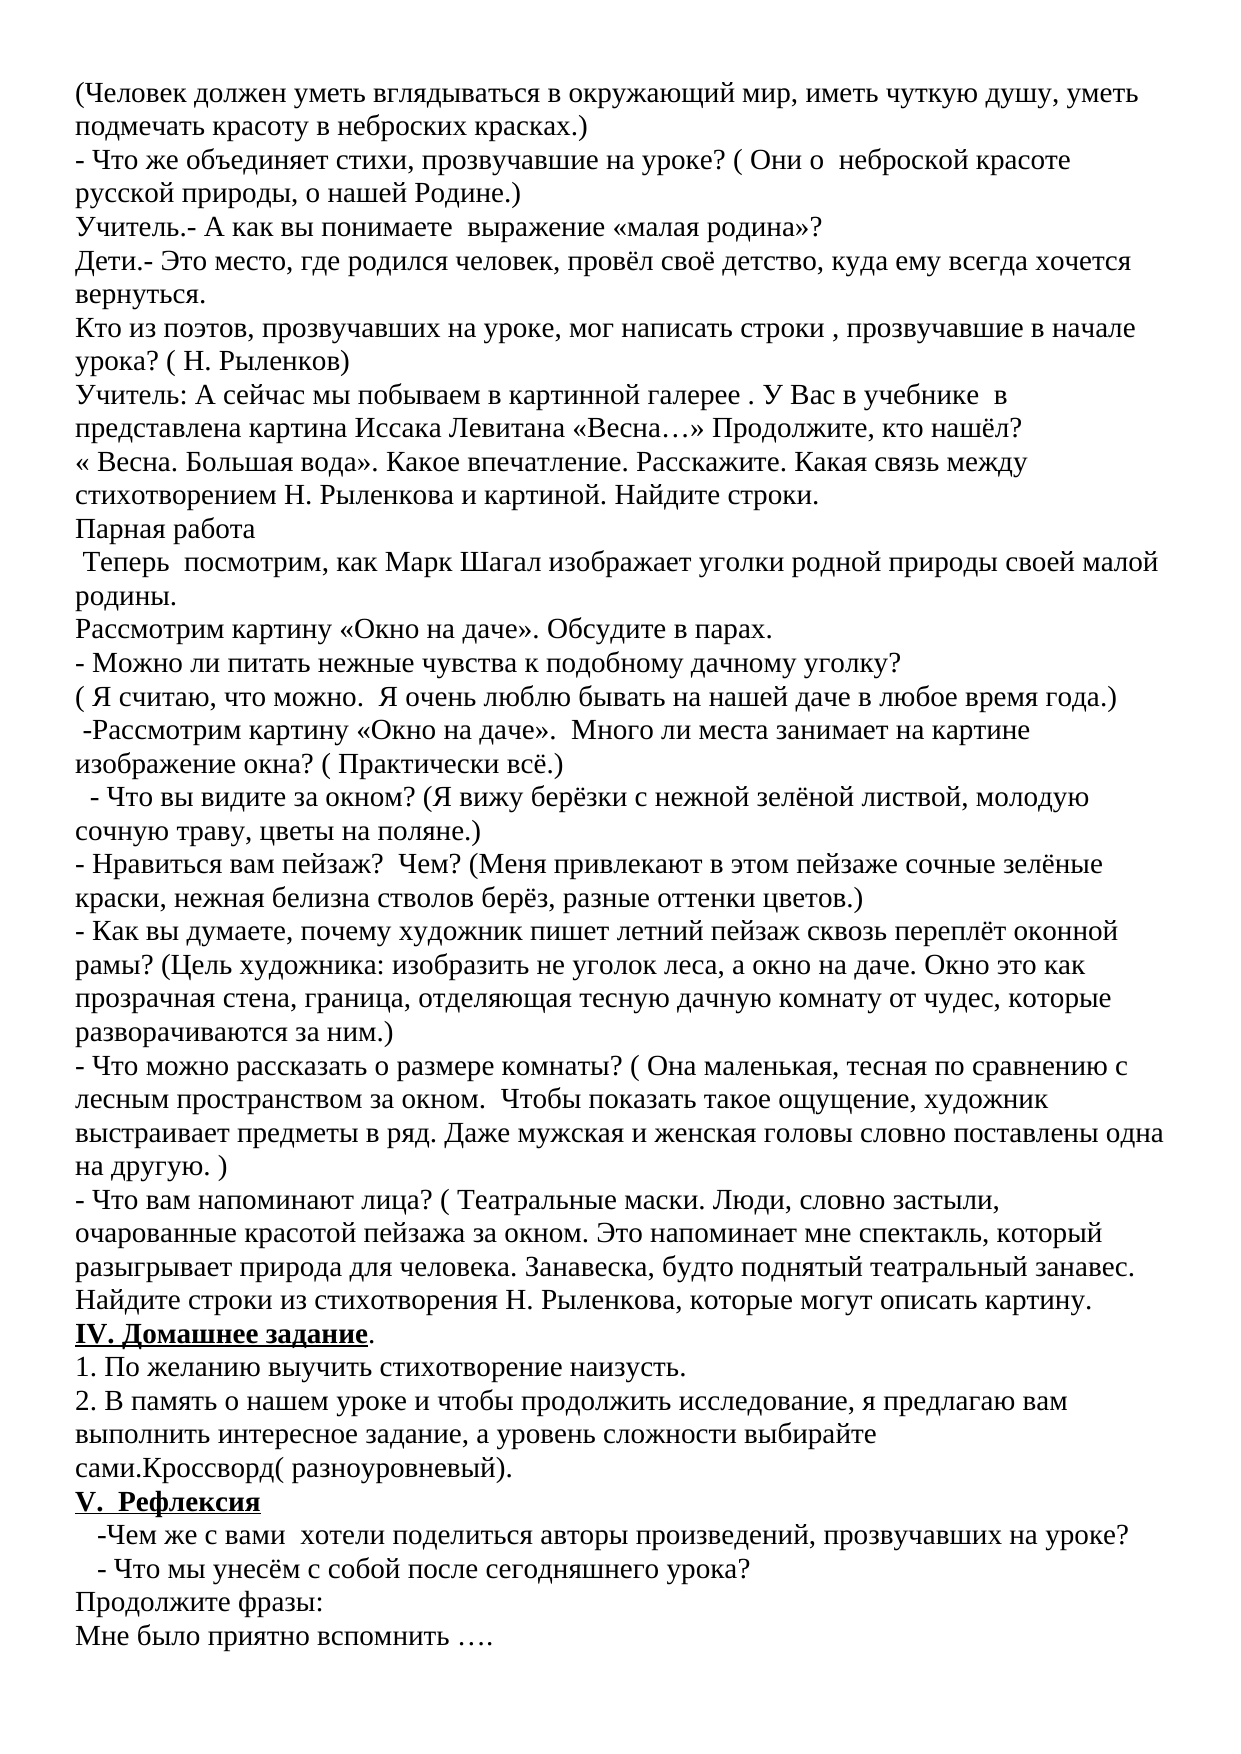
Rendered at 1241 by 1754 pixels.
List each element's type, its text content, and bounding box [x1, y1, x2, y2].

text ( Я считаю, что можно. Я очень люблю бывать на нашей даче в любое время года.) [75, 679, 1165, 712]
text - Как вы думаете, почему художник пишет летний пейзаж сквозь переплёт оконной рамы? (Цель художника: изобразить не уголок леса, а окно на даче. Окно это как прозрачная стена, граница, отделяющая тесную дачную комнату от чудес, которые разворачиваются за ним.) [75, 913, 1165, 1048]
text Парная работа [75, 511, 1165, 544]
text (Человек должен уметь вглядываться в окружающий мир, иметь чуткую душу, уметь подмечать красоту в неброских красках.) [75, 75, 1165, 142]
text Продолжите фразы: [75, 1584, 1165, 1618]
text - Что мы унесём с собой после сегодняшнего урока? [75, 1551, 1165, 1584]
text Рассмотрим картину «Окно на даче». Обсудите в парах. [75, 612, 1165, 645]
text 2. В память о нашем уроке и чтобы продолжить исследование, я предлагаю вам выполнить интересное задание, а уровень сложности выбирайте сами.Кроссворд( разноуровневый). [75, 1383, 1165, 1484]
text V. Рефлексия [75, 1484, 1165, 1517]
text Учитель.- А как вы понимаете выражение «малая родина»? [75, 209, 1165, 243]
text - Нравиться вам пейзаж? Чем? (Меня привлекают в этом пейзаже сочные зелёные краски, нежная белизна стволов берёз, разные оттенки цветов.) [75, 846, 1165, 913]
text Кто из поэтов, прозвучавших на уроке, мог написать строки , прозвучавшие в начале урока? ( Н. Рыленков) [75, 310, 1165, 377]
text Учитель: А сейчас мы побываем в картинной галерее . У Вас в учебнике в представлена картина Иссака Левитана «Весна…» Продолжите, кто нашёл? [75, 377, 1165, 444]
text « Весна. Большая вода». Какое впечатление. Расскажите. Какая связь между стихотворением Н. Рыленкова и картиной. Найдите строки. [75, 444, 1165, 511]
text 1. По желанию выучить стихотворение наизусть. [75, 1349, 1165, 1383]
text - Что можно рассказать о размере комнаты? ( Она маленькая, тесная по сравнению с лесным пространством за окном. Чтобы показать такое ощущение, художник выстраивает предметы в ряд. Даже мужская и женская головы словно поставлены одна на другую. ) [75, 1048, 1165, 1182]
text Мне было приятно вспомнить …. [75, 1618, 1165, 1651]
text Дети.- Это место, где родился человек, провёл своё детство, куда ему всегда хочется вернуться. [75, 243, 1165, 310]
text Теперь посмотрим, как Марк Шагал изображает уголки родной природы своей малой родины. [75, 544, 1165, 612]
text IV. Домашнее задание. [75, 1316, 1165, 1349]
text - Что вы видите за окном? (Я вижу берёзки с нежной зелёной листвой, молодую сочную траву, цветы на поляне.) [75, 779, 1165, 846]
text Найдите строки из стихотворения Н. Рыленкова, которые могут описать картину. [75, 1282, 1165, 1316]
text - Можно ли питать нежные чувства к подобному дачному уголку? [75, 645, 1165, 679]
text - Что вам напоминают лица? ( Театральные маски. Люди, словно застыли, очарованные красотой пейзажа за окном. Это напоминает мне спектакль, который разыгрывает природа для человека. Занавеска, будто поднятый театральный занавес. [75, 1182, 1165, 1282]
text -Чем же с вами хотели поделиться авторы произведений, прозвучавших на уроке? [75, 1517, 1165, 1551]
text - Что же объединяет стихи, прозвучавшие на уроке? ( Они о неброской красоте русской природы, о нашей Родине.) [75, 142, 1165, 209]
text -Рассмотрим картину «Окно на даче». Много ли места занимает на картине изображение окна? ( Практически всё.) [75, 712, 1165, 779]
